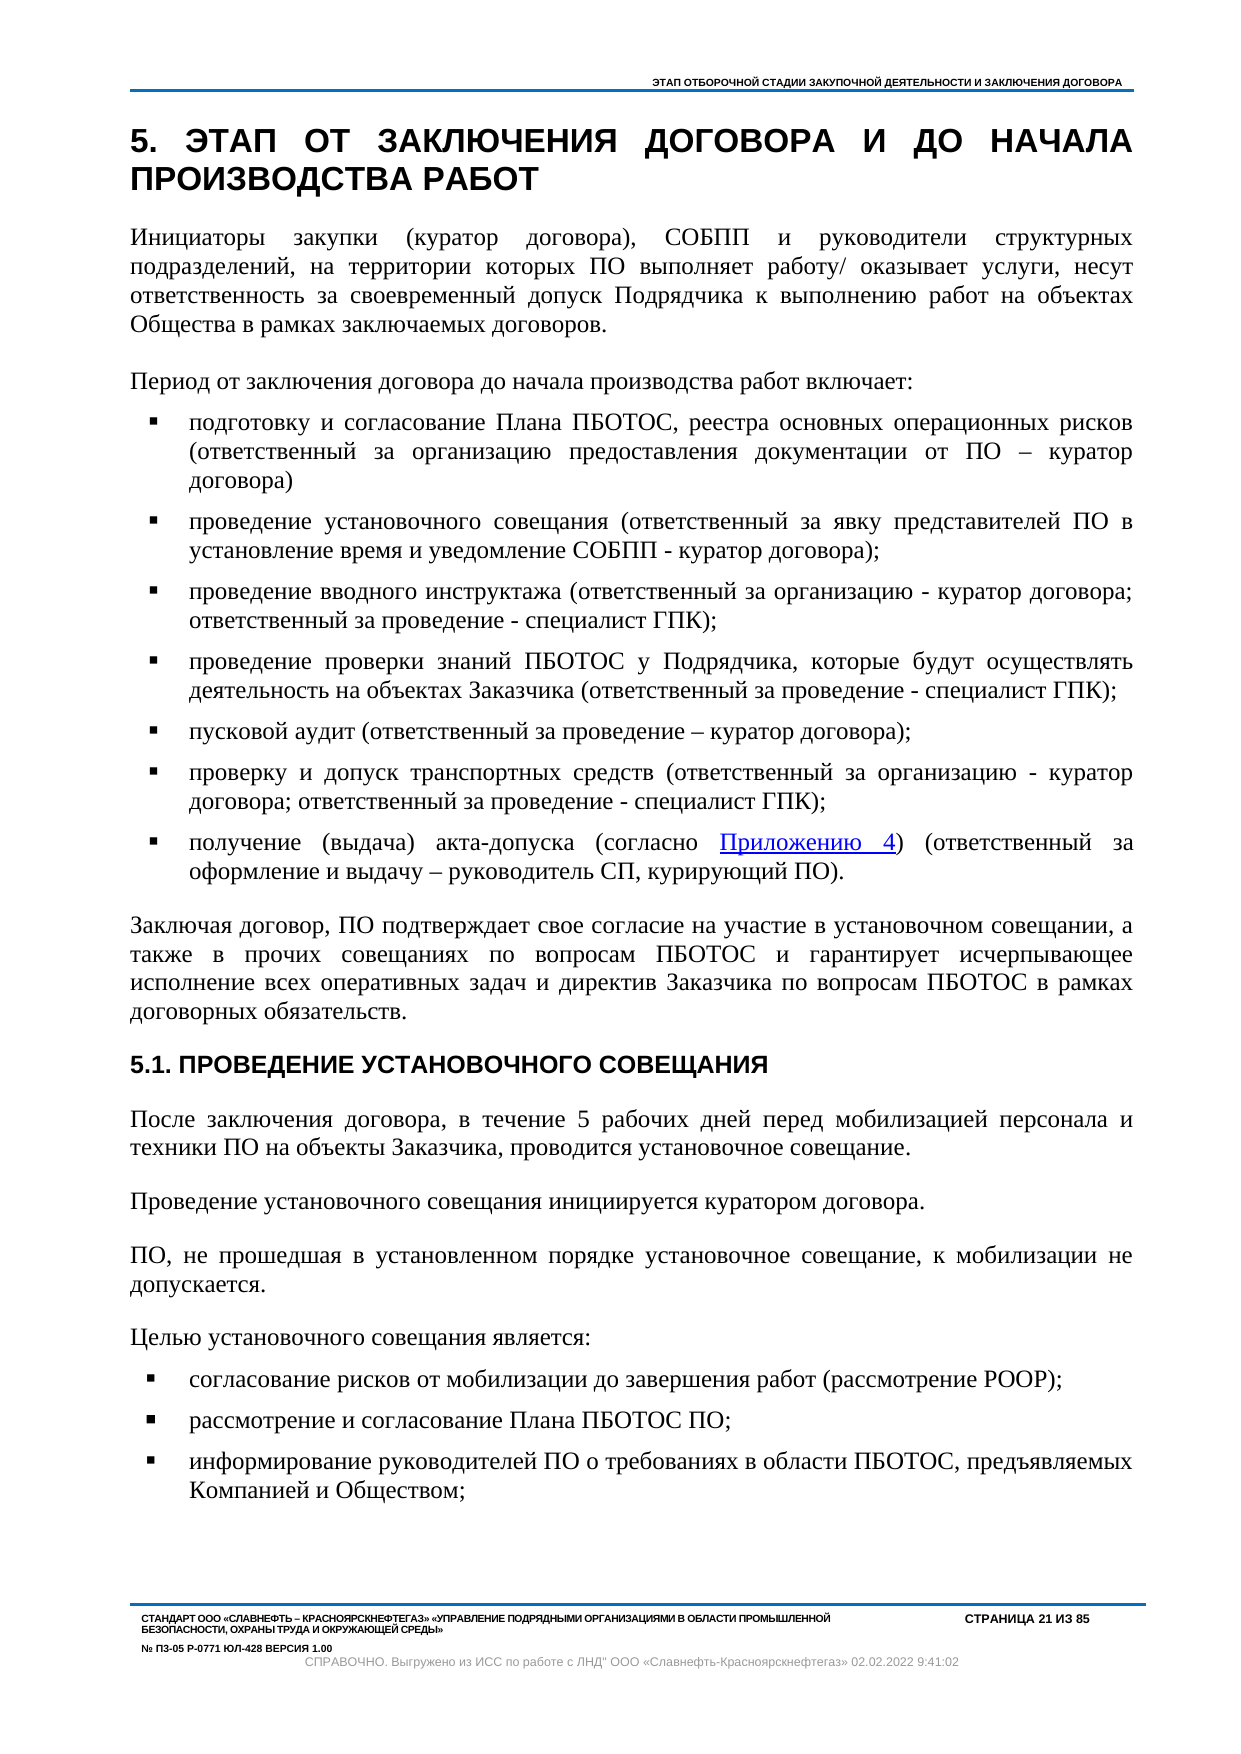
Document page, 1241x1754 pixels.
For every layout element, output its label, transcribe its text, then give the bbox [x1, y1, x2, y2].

list Целью установочного совещания является: [130, 1322, 1134, 1351]
list проверку и допуск транспортных средств (ответственный за организацию - куратор договора; ответственный за проведение - специалист ГПК); [148, 757, 1134, 815]
text После заключения договора, в течение 5 рабочих дней перед мобилизацией персонала и техники ПО на объекты Заказчика, проводится установочное совещание. [130, 1104, 1134, 1161]
list получение (выдача) акта-допуска (согласно Приложению 4) (ответственный за оформление и выдачу – руководитель СП, курирующий ПО). [148, 827, 1134, 885]
list подготовку и согласование Плана ПБОТОС, реестра основных операционных рисков (ответственный за организацию предоставления документации от ПО – куратор договора) [148, 407, 1134, 494]
list проведение проверки знаний ПБОТОС у Подрядчика, которые будут осуществлять деятельность на объектах Заказчика (ответственный за проведение - специалист ГПК); [148, 646, 1134, 704]
list рассмотрение и согласование Плана ПБОТОС ПО; [145, 1405, 1134, 1434]
subtitle 5. ЭТАП ОТ ЗАКЛЮЧЕНИЯ ДОГОВОРА И ДО НАЧАЛА ПРОИЗВОДСТВА РАБОТ [130, 121, 1134, 197]
text Заключая договор, ПО подтверждает свое согласие на участие в установочном совещании, а также в прочих совещаниях по вопросам ПБОТОС и гарантирует исчерпывающее исполнение всех оперативных задач и директив Заказчика по вопросам ПБОТОС в рамках договорных обязательств. [130, 910, 1134, 1025]
list проведение вводного инструктажа (ответственный за организацию - куратор договора; ответственный за проведение - специалист ГПК); [148, 576, 1134, 634]
list ПО, не прошедшая в установленном порядке установочное совещание, к мобилизации не допускается. [130, 1240, 1134, 1297]
subtitle 5.1. ПРОВЕДЕНИЕ УСТАНОВОЧНОГО СОВЕЩАНИЯ [130, 1050, 1134, 1079]
list Проведение установочного совещания инициируется куратором договора. [130, 1186, 1134, 1215]
list информирование руководителей ПО о требованиях в области ПБОТОС, предъявляемых Компанией и Обществом; [145, 1446, 1134, 1504]
list проведение установочного совещания (ответственный за явку представителей ПО в установление время и уведомление СОБПП - куратор договора); [148, 506, 1134, 564]
text Период от заключения договора до начала производства работ включает: [130, 366, 1134, 395]
list пусковой аудит (ответственный за проведение – куратор договора); [148, 716, 1134, 745]
list согласование рисков от мобилизации до завершения работ (рассмотрение РООР); [145, 1364, 1134, 1392]
text Инициаторы закупки (куратор договора), СОБПП и руководители структурных подразделений, на территории которых ПО выполняет работу/ оказывает услуги, несут ответственность за своевременный допуск Подрядчика к выполнению работ на объектах Общества в рамках заключаемых договоров. [130, 222, 1134, 337]
